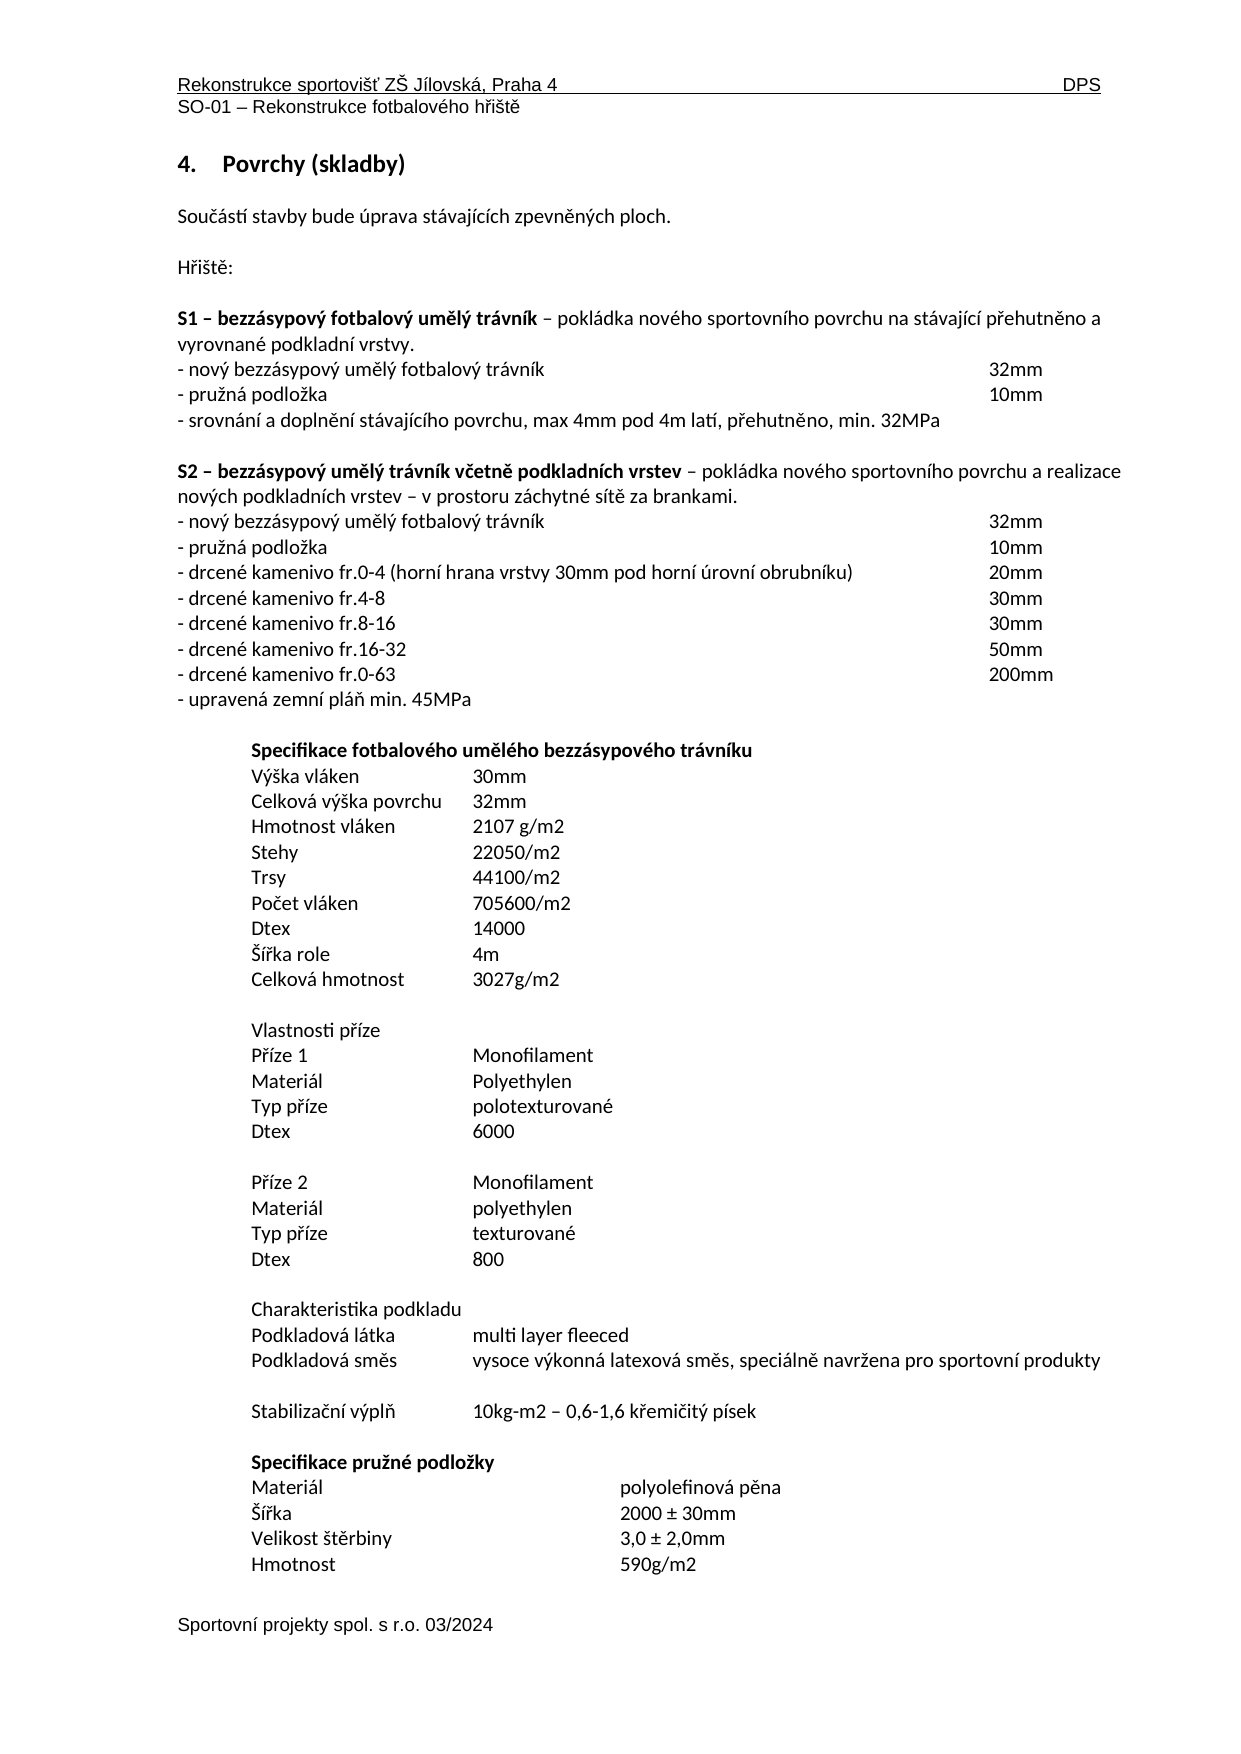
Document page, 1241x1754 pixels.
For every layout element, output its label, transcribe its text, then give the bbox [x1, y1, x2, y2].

text S1 – bezzásypový fotbalový umělý trávník – pokládka nového sportovního povrchu na stávající přehutněno a vyrovnané podkladní vrstvy. [177, 305, 1122, 356]
text Stabilizační výplň 10kg-m2 – 0,6-1,6 křemičitý písek [251, 1398, 1122, 1424]
text Velikost štěrbiny 3,0 ± 2,0mm [251, 1525, 1122, 1551]
text Trsy 44100/m2 [251, 864, 1122, 890]
text Hmotnost vláken 2107 g/m2 [251, 814, 1122, 839]
text Podkladová směs vysoce výkonná latexová směs, speciálně navržena pro sportovní produkty [251, 1347, 1122, 1373]
text Dtex 800 [251, 1246, 1122, 1271]
text Hmotnost 590g/m2 [251, 1551, 1122, 1576]
text Příze 2 Monofilament [251, 1169, 1122, 1195]
text Hřiště: [177, 254, 1122, 280]
text Vlastnosti příze [251, 1017, 1122, 1042]
text Typ příze polotexturované [251, 1093, 1122, 1119]
text Materiál polyethylen [251, 1195, 1122, 1220]
text - drcené kamenivo fr.16-32 50mm [177, 636, 1122, 661]
text - nový bezzásypový umělý fotbalový trávník 32mm - pružná podložka 10mm - srovnání a doplnění stávajícího povrchu, max 4mm pod 4m latí, přehutněno, min. 32MPa [177, 356, 1122, 432]
text Dtex 6000 [251, 1119, 1122, 1144]
text - nový bezzásypový umělý fotbalový trávník 32mm - pružná podložka 10mm - drcené kamenivo fr.0-4 (horní hrana vrstvy 30mm pod horní úrovní obrubníku) 20mm [177, 509, 1122, 585]
text Počet vláken 705600/m2 [251, 890, 1122, 915]
text Příze 1 Monofilament Materiál Polyethylen [251, 1042, 1122, 1093]
text Šířka 2000 ± 30mm [251, 1500, 1122, 1525]
text Celková hmotnost 3027g/m2 [251, 966, 1122, 992]
text Šířka role 4m [251, 941, 1122, 966]
text Charakteristika podkladu [251, 1297, 1122, 1322]
text S2 – bezzásypový umělý trávník včetně podkladních vrstev – pokládka nového sportovního povrchu a realizace nových podkladních vrstev – v prostoru záchytné sítě za brankami. [177, 458, 1122, 509]
text Specifikace fotbalového umělého bezzásypového trávníku [251, 737, 1122, 763]
text Celková výška povrchu 32mm [251, 788, 1122, 814]
text - drcené kamenivo fr.0-63 200mm [177, 661, 1122, 687]
text Podkladová látka multi layer fleeced [251, 1322, 1122, 1347]
text Výška vláken 30mm [251, 763, 1122, 788]
text - upravená zemní pláň min. 45MPa [177, 687, 1122, 712]
text Součástí stavby bude úprava stávajících zpevněných ploch. [177, 204, 1122, 229]
text Stehy 22050/m2 [251, 839, 1122, 864]
text Typ příze texturované [251, 1220, 1122, 1246]
text - drcené kamenivo fr.4-8 30mm - drcené kamenivo fr.8-16 30mm [177, 585, 1122, 636]
list Povrchy (skladby) [177, 148, 1122, 178]
text Materiál polyolefinová pěna [251, 1474, 1122, 1500]
text Specifikace pružné podložky [251, 1449, 1122, 1474]
text Dtex 14000 [251, 915, 1122, 941]
